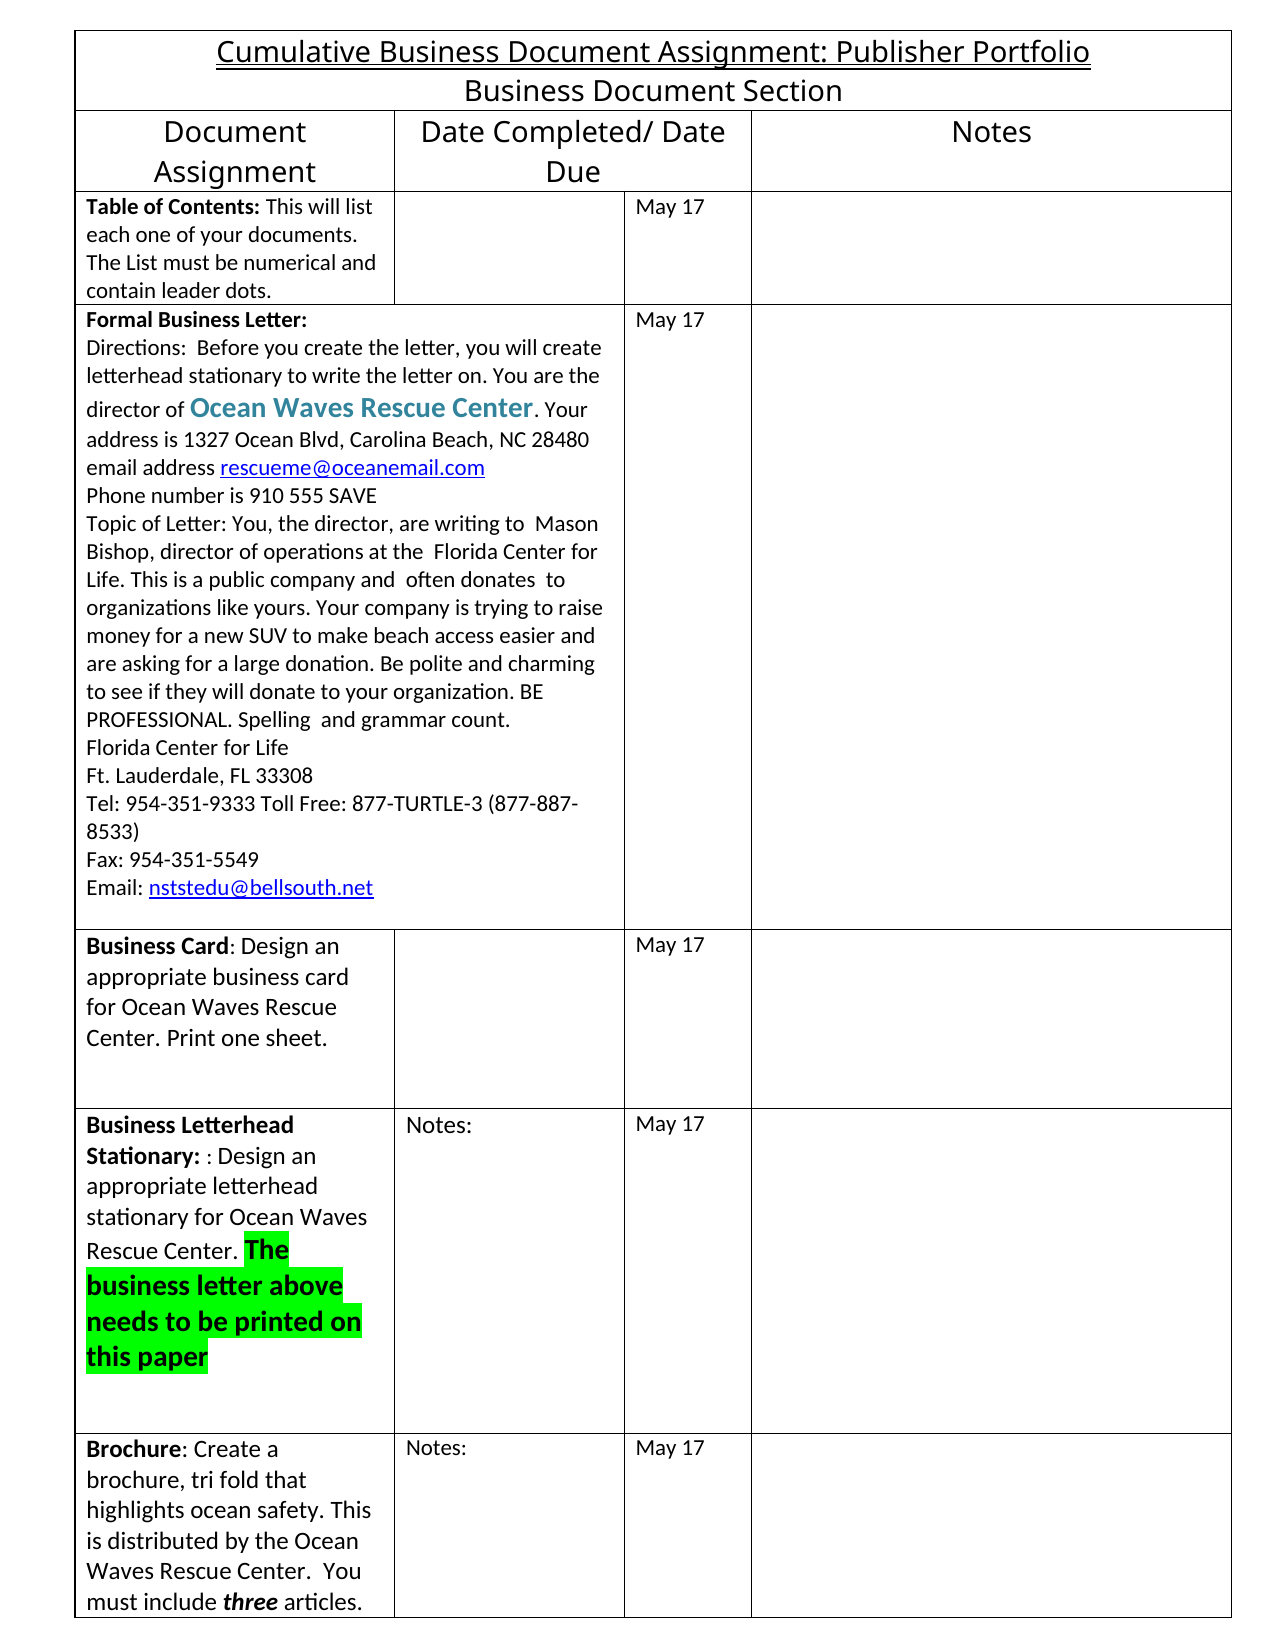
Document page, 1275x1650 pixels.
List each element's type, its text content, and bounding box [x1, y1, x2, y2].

table_cell Notes [752, 111, 1231, 191]
table_cell Date Completed/ Date Due [395, 111, 751, 191]
table_cell May 17 [625, 1434, 751, 1617]
table_cell Formal Business Letter: Directions: Before you create the letter, you will create letterhead stationary to write the letter on. You are the director of Ocean Waves Rescue Center. Your address is 1327 Ocean Blvd, Carolina Beach, NC 28480 email address rescueme@oceanemail.com Phone number is 910 555 SAVE Topic of Letter: You, the director, are writing to Mason Bishop, director of operations at the Florida Center for Life. This is a public company and often donates to organizations like yours. Your company is trying to raise money for a new SUV to make beach access easier and are asking for a large donation. Be polite and charming to see if they will donate to your organization. BE PROFESSIONAL. Spelling and grammar count. Florida Center for Life Ft. Lauderdale, FL 33308 Tel: 954-351-9333 Toll Free: 877-TURTLE-3 (877-887-8533) Fax: 954-351-5549 Email: nststedu@bellsouth.net [76, 305, 624, 929]
table_cell May 17 [625, 1109, 751, 1432]
table_cell [752, 1109, 1231, 1432]
table_cell Table of Contents: This will list each one of your documents. The List must be numerical and contain leader dots. [76, 192, 394, 304]
table_cell Business Letterhead Stationary: : Design an appropriate letterhead stationary for Ocean Waves Rescue Center. The business letter above needs to be printed on this paper [76, 1109, 394, 1432]
table_cell May 17 [625, 192, 751, 304]
table_cell [752, 1434, 1231, 1617]
table_cell May 17 [625, 305, 751, 929]
table_cell [752, 192, 1231, 304]
table_cell May 17 [625, 930, 751, 1108]
table_header Cumulative Business Document Assignment: Publisher Portfolio Business Document Section [76, 31, 1231, 110]
table_cell Document Assignment [76, 111, 394, 191]
table_cell [395, 192, 624, 304]
table_cell Notes: [395, 1109, 624, 1432]
table_cell Notes: [395, 1434, 624, 1617]
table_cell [76, 1434, 394, 1617]
table_cell Business Card: Design an appropriate business card for Ocean Waves Rescue Center. Print one sheet. [76, 930, 394, 1108]
table_cell [395, 930, 624, 1108]
table_cell [752, 930, 1231, 1108]
table_cell [752, 305, 1231, 929]
